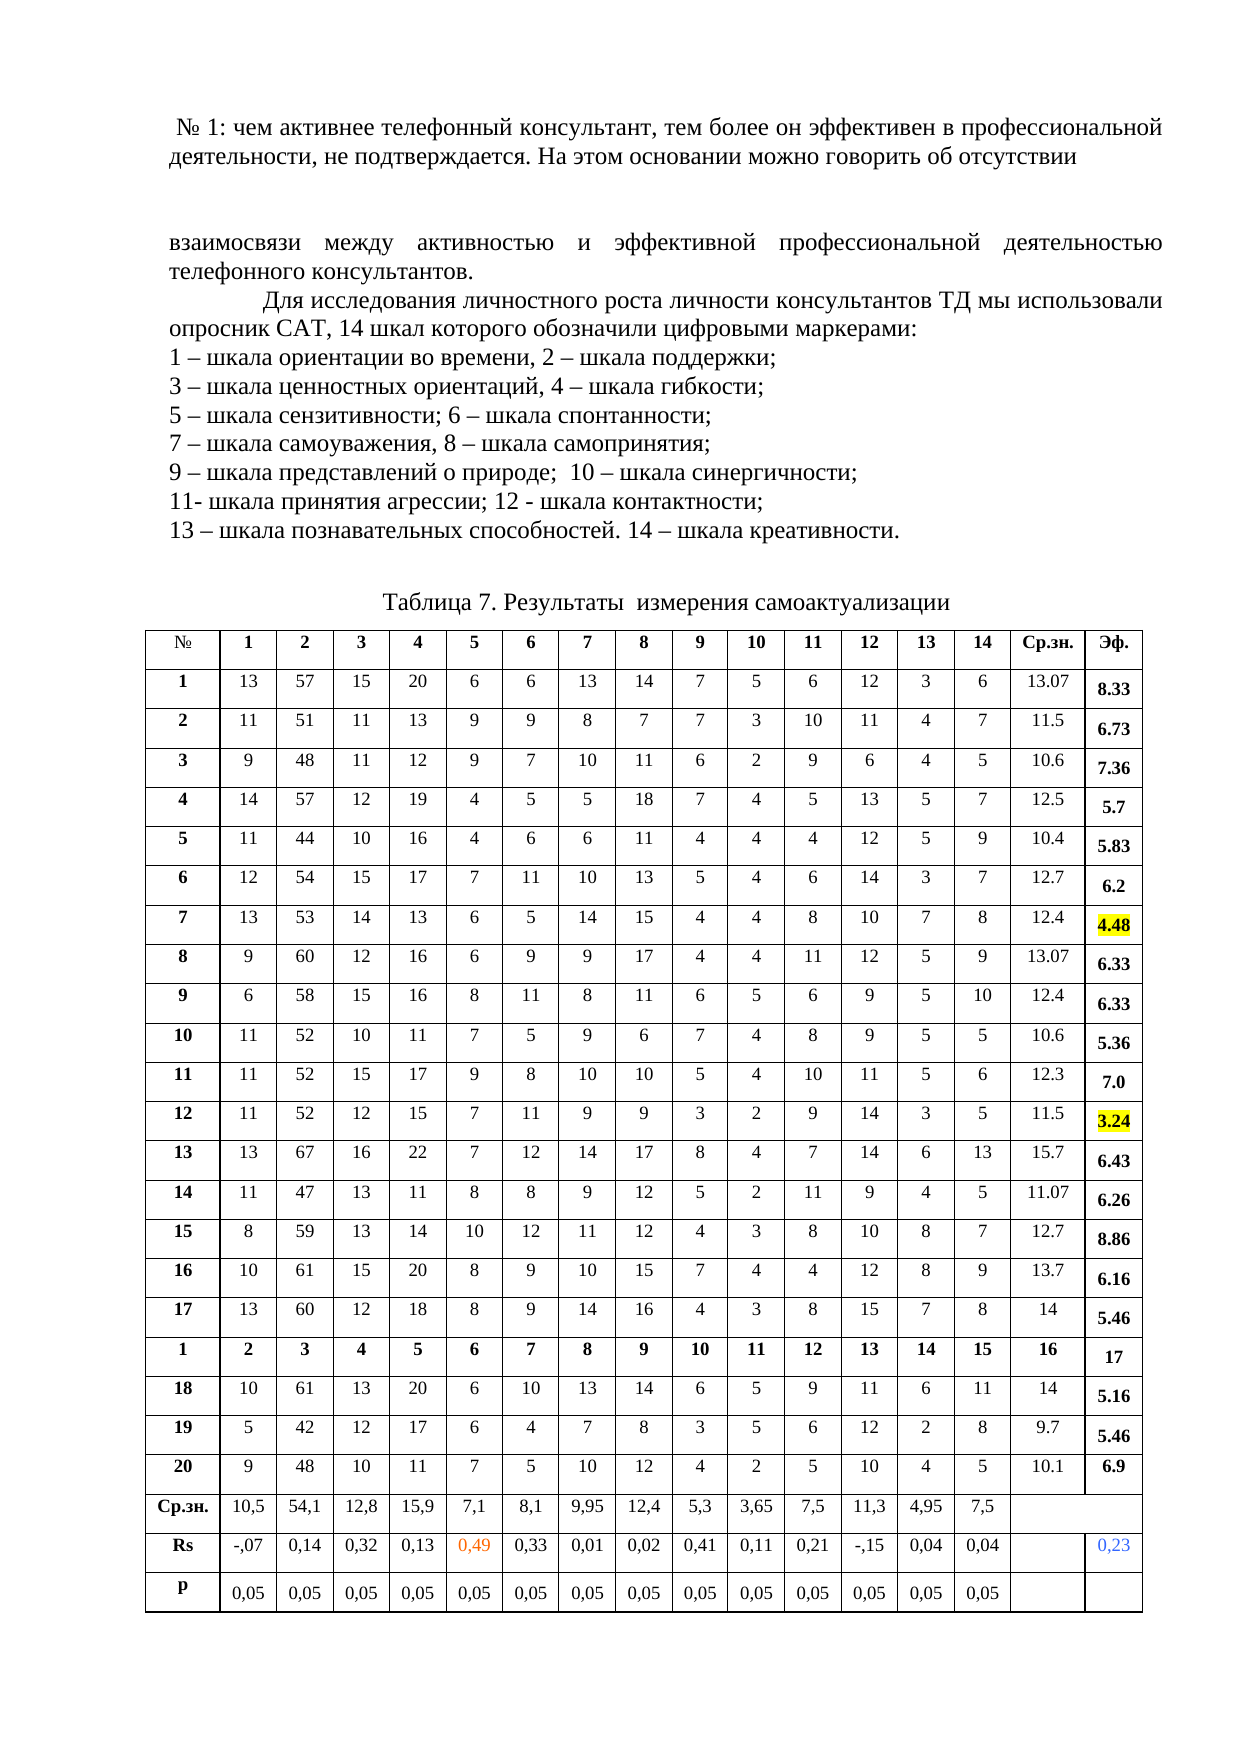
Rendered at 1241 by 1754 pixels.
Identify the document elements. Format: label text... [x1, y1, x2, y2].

table_cell 4 [447, 827, 502, 865]
table_cell 14 [559, 1141, 615, 1179]
table_cell 9 [842, 984, 897, 1022]
table_cell 0,14 [277, 1534, 333, 1572]
table_cell 14 [390, 1220, 446, 1258]
table_cell 8 [503, 1181, 558, 1219]
table_cell 6.33 [1086, 945, 1142, 983]
table_cell 52 [277, 1024, 333, 1062]
table_cell 0,32 [334, 1534, 389, 1572]
table_cell 7.36 [1086, 749, 1142, 787]
table_cell 13 [842, 1338, 897, 1376]
table_cell 8 [898, 1220, 954, 1258]
table_cell 4 [728, 866, 784, 904]
table_cell 8 [559, 1338, 615, 1376]
table_cell 4 [728, 1141, 784, 1179]
table_cell 7 [447, 1141, 502, 1179]
table_cell 15.7 [1011, 1141, 1084, 1179]
table_cell 11.07 [1011, 1181, 1084, 1219]
table_cell 5 [503, 1455, 558, 1494]
table_cell 6.9 [1086, 1455, 1142, 1494]
table_cell 54 [277, 866, 333, 904]
table_cell 9 [221, 749, 276, 787]
table_cell 0,01 [559, 1534, 615, 1572]
table_cell 8 [559, 984, 615, 1022]
table_cell 10 [673, 1338, 727, 1376]
table_cell 4 [503, 1416, 558, 1454]
table_cell 6 [559, 827, 615, 865]
table_cell 0,33 [503, 1534, 558, 1572]
table_cell 7 [955, 866, 1010, 904]
table_cell 13 [334, 1181, 389, 1219]
table_cell 6.43 [1086, 1141, 1142, 1179]
table_cell 12 [842, 945, 897, 983]
table_cell 3 [146, 749, 219, 787]
table_cell 6 [898, 1141, 954, 1179]
table_header 2 [277, 631, 333, 669]
table_cell 14 [559, 906, 615, 944]
table_cell 3 [728, 709, 784, 747]
table_cell 5 [898, 945, 954, 983]
text Таблица 7. Результаты измерения самоактуализации [169, 587, 1163, 615]
table_cell 13 [146, 1141, 219, 1179]
table_cell 3 [277, 1338, 333, 1376]
table_cell 1 [146, 670, 219, 708]
table_cell 4 [728, 1063, 784, 1101]
table_cell 13 [559, 1377, 615, 1415]
table_cell 16 [146, 1259, 219, 1297]
table_cell 9 [559, 945, 615, 983]
table_cell 10.4 [1011, 827, 1084, 865]
table_cell 11 [785, 1181, 841, 1219]
table_cell 6.2 [1086, 866, 1142, 904]
table_cell 67 [277, 1141, 333, 1179]
table_cell 4 [898, 1181, 954, 1219]
table_cell 4,95 [898, 1495, 954, 1533]
table_cell 13 [616, 866, 672, 904]
table_cell 9 [785, 749, 841, 787]
table_cell 7,5 [785, 1495, 841, 1533]
table_cell 15 [334, 866, 389, 904]
table_cell 5 [673, 1063, 727, 1101]
table_cell 4 [334, 1338, 389, 1376]
text 1 – шкала ориентации во времени, 2 – шкала поддержки; [169, 342, 1163, 371]
table_cell 8 [785, 906, 841, 944]
table_cell 6 [898, 1377, 954, 1415]
table_cell 15 [842, 1298, 897, 1337]
table_cell 4 [728, 827, 784, 865]
table_cell 7,1 [447, 1495, 502, 1533]
table_cell 7 [955, 788, 1010, 826]
table_cell 0,05 [673, 1573, 727, 1611]
table_cell 16 [1011, 1338, 1084, 1376]
table_cell 9 [559, 1181, 615, 1219]
table_cell 10 [842, 1220, 897, 1258]
table_cell 17 [616, 945, 672, 983]
table_cell 12.7 [1011, 1220, 1084, 1258]
table_cell 5 [728, 670, 784, 708]
table_cell 12 [334, 1298, 389, 1337]
table_cell 5 [728, 1377, 784, 1415]
table_header № [146, 631, 219, 669]
table_cell 9 [559, 1102, 615, 1140]
table_cell 12 [842, 670, 897, 708]
table_cell 7 [898, 906, 954, 944]
table_cell 8 [447, 1259, 502, 1297]
table_cell 9 [955, 827, 1010, 865]
text 5 – шкала сензитивности; 6 – шкала спонтанности; [169, 400, 1163, 428]
table_cell p [146, 1573, 219, 1611]
table_cell 17 [1086, 1338, 1142, 1376]
table_cell 11 [616, 984, 672, 1022]
table_cell 14 [221, 788, 276, 826]
table_cell 5.36 [1086, 1024, 1142, 1062]
table_cell 11 [559, 1220, 615, 1258]
table_cell 12 [842, 1416, 897, 1454]
table_cell 5 [728, 984, 784, 1022]
table_cell 4 [728, 1259, 784, 1297]
table_cell 14 [1011, 1377, 1084, 1415]
table_cell 10 [559, 749, 615, 787]
table_cell 15 [146, 1220, 219, 1258]
table_cell 9 [842, 1181, 897, 1219]
table_cell 12.4 [1011, 906, 1084, 944]
table_cell 12 [390, 749, 446, 787]
table_cell 0,04 [898, 1534, 954, 1572]
table_cell 3 [898, 1102, 954, 1140]
table_cell 7 [616, 709, 672, 747]
table_cell 3 [898, 670, 954, 708]
table_cell Ср.зн. [146, 1495, 219, 1533]
table_cell 9 [785, 1102, 841, 1140]
table_cell 10 [221, 1377, 276, 1415]
table_cell 4 [898, 749, 954, 787]
table_cell 13 [559, 670, 615, 708]
table_cell 6 [503, 827, 558, 865]
table_cell 10.6 [1011, 1024, 1084, 1062]
table_cell 8,1 [503, 1495, 558, 1533]
table_cell 5 [221, 1416, 276, 1454]
table_cell Rs [146, 1534, 219, 1572]
table_cell 6 [447, 670, 502, 708]
table_cell 1 [146, 1338, 219, 1376]
table_cell 5 [955, 749, 1010, 787]
table_cell 6 [955, 670, 1010, 708]
table_cell 9 [221, 945, 276, 983]
table_cell 15 [334, 1063, 389, 1101]
table_cell 4.48 [1086, 906, 1142, 944]
table_cell 10 [955, 984, 1010, 1022]
table_cell 53 [277, 906, 333, 944]
table_cell 12.5 [1011, 788, 1084, 826]
table_cell 9 [503, 945, 558, 983]
table_header 12 [842, 631, 897, 669]
table_cell 7 [955, 709, 1010, 747]
table_cell 11 [390, 1181, 446, 1219]
table_cell 9 [447, 1063, 502, 1101]
table_cell 12,8 [334, 1495, 389, 1533]
table_header 1 [221, 631, 276, 669]
table_cell 4 [728, 906, 784, 944]
table_cell 16 [390, 984, 446, 1022]
table_cell 10,5 [221, 1495, 276, 1533]
table_cell 6 [673, 1377, 727, 1415]
table_cell 11 [842, 709, 897, 747]
table_cell 5 [898, 827, 954, 865]
text 7 – шкала самоуважения, 8 – шкала самопринятия; [169, 428, 1163, 457]
table_cell 13.07 [1011, 670, 1084, 708]
table_cell 0,02 [616, 1534, 672, 1572]
table_cell 11 [221, 1102, 276, 1140]
table_cell 5 [503, 906, 558, 944]
table_cell 0,05 [842, 1573, 897, 1611]
table_cell 9,95 [559, 1495, 615, 1533]
table_cell 4 [728, 1024, 784, 1062]
table_cell 11.5 [1011, 709, 1084, 747]
table_cell 8 [503, 1063, 558, 1101]
table_cell 14 [146, 1181, 219, 1219]
table_cell 5.46 [1086, 1416, 1142, 1454]
table_cell 9 [503, 709, 558, 747]
table_header 6 [503, 631, 558, 669]
table_cell 4 [728, 788, 784, 826]
table_cell 14 [842, 866, 897, 904]
table_cell 5.7 [1086, 788, 1142, 826]
table_cell 3 [898, 866, 954, 904]
table_cell 3,65 [728, 1495, 784, 1533]
table_cell 0,49 [447, 1534, 502, 1572]
table_cell 5 [898, 1024, 954, 1062]
table_cell 11 [146, 1063, 219, 1101]
table_cell 12.4 [1011, 984, 1084, 1022]
table_cell 15 [955, 1338, 1010, 1376]
text взаимосвязи между активностью и эффективной профессиональной деятельностью телефонного консультантов. [169, 227, 1163, 285]
table_cell 4 [673, 827, 727, 865]
table_cell 7 [673, 709, 727, 747]
table_cell 15 [334, 1259, 389, 1297]
table_cell 4 [673, 1455, 727, 1494]
table_cell 9 [146, 984, 219, 1022]
table_cell 13 [390, 709, 446, 747]
table_cell 60 [277, 945, 333, 983]
table_cell 11.5 [1011, 1102, 1084, 1140]
table_cell 10 [616, 1063, 672, 1101]
table_cell [1011, 1495, 1142, 1533]
table_cell 12 [146, 1102, 219, 1140]
table_cell 5 [785, 788, 841, 826]
table_cell 7 [503, 1338, 558, 1376]
table_cell 8 [955, 1416, 1010, 1454]
table_cell 13 [221, 670, 276, 708]
table_cell 5 [898, 1063, 954, 1101]
table_cell [1086, 1573, 1142, 1611]
table_cell 0,05 [447, 1573, 502, 1611]
table_cell 0,41 [673, 1534, 727, 1572]
table_cell 3 [728, 1220, 784, 1258]
table_cell 6 [785, 866, 841, 904]
table_cell 59 [277, 1220, 333, 1258]
table_cell 12 [503, 1141, 558, 1179]
table_header 4 [390, 631, 446, 669]
table_cell 11 [221, 709, 276, 747]
table_cell 10 [221, 1259, 276, 1297]
table_cell 20 [390, 1377, 446, 1415]
table_cell 15 [334, 984, 389, 1022]
table_cell 17 [616, 1141, 672, 1179]
table_cell 11 [955, 1377, 1010, 1415]
table_cell 3 [673, 1102, 727, 1140]
table_cell 13 [221, 906, 276, 944]
text 3 – шкала ценностных ориентаций, 4 – шкала гибкости; [169, 371, 1163, 400]
table_cell 8 [559, 709, 615, 747]
table_cell 11 [334, 709, 389, 747]
table_cell 7 [785, 1141, 841, 1179]
table_cell 9 [503, 1259, 558, 1297]
table_cell 6 [447, 1416, 502, 1454]
table_cell 7,5 [955, 1495, 1010, 1533]
table_cell 2 [728, 1181, 784, 1219]
table_cell 13 [221, 1298, 276, 1337]
table_cell 10.6 [1011, 749, 1084, 787]
table_cell 10 [842, 906, 897, 944]
table_cell 0,05 [785, 1573, 841, 1611]
table_cell 4 [785, 1259, 841, 1297]
table_cell 48 [277, 749, 333, 787]
table_cell 14 [334, 906, 389, 944]
table_cell 6 [447, 945, 502, 983]
table_cell 7 [503, 749, 558, 787]
table_cell 0,05 [334, 1573, 389, 1611]
table_cell 8 [616, 1416, 672, 1454]
table_cell 10 [785, 709, 841, 747]
table_cell 12 [503, 1220, 558, 1258]
text Для исследования личностного роста личности консультантов ТД мы использовали опросник САТ, 14 шкал которого обозначили цифровыми маркерами: [169, 285, 1163, 342]
table_cell 8 [785, 1024, 841, 1062]
table_cell 9 [842, 1024, 897, 1062]
table_cell 57 [277, 670, 333, 708]
table_cell 13.7 [1011, 1259, 1084, 1297]
table_cell 0,05 [616, 1573, 672, 1611]
table_cell 7 [673, 670, 727, 708]
table_cell 3 [728, 1298, 784, 1337]
table_cell 0,23 [1086, 1534, 1142, 1572]
table_cell 10 [559, 1063, 615, 1101]
table_cell 7 [146, 906, 219, 944]
table_cell 17 [390, 866, 446, 904]
table_cell 7 [559, 1416, 615, 1454]
table_cell 8 [785, 1298, 841, 1337]
table_cell 10 [842, 1455, 897, 1494]
table_cell [1011, 1534, 1084, 1572]
table_cell 0,21 [785, 1534, 841, 1572]
table_cell 0,05 [955, 1573, 1010, 1611]
text 11- шкала принятия агрессии; 12 - шкала контактности; [169, 486, 1163, 515]
table_cell 2 [728, 1455, 784, 1494]
table_cell 6.16 [1086, 1259, 1142, 1297]
table_cell 13 [334, 1220, 389, 1258]
table_cell 12 [334, 1102, 389, 1140]
table_cell 9 [221, 1455, 276, 1494]
table_cell 5 [503, 788, 558, 826]
table_cell 14 [842, 1102, 897, 1140]
table_cell 8 [898, 1259, 954, 1297]
table_cell 17 [390, 1416, 446, 1454]
table_cell 6.26 [1086, 1181, 1142, 1219]
table_cell 14 [616, 670, 672, 708]
table_cell 4 [673, 1220, 727, 1258]
table_cell 10 [334, 1455, 389, 1494]
table_cell 5 [673, 866, 727, 904]
table_cell 9 [447, 709, 502, 747]
table_cell 0,11 [728, 1534, 784, 1572]
table_cell 9 [616, 1102, 672, 1140]
table_cell 0,05 [898, 1573, 954, 1611]
table_cell 10 [785, 1063, 841, 1101]
table_cell 6 [146, 866, 219, 904]
table_cell 52 [277, 1102, 333, 1140]
table_cell 5 [955, 1181, 1010, 1219]
table_cell 13 [221, 1141, 276, 1179]
table_cell 10 [559, 1259, 615, 1297]
table_cell 12 [334, 945, 389, 983]
table_cell 16 [334, 1141, 389, 1179]
table_cell 11 [221, 1024, 276, 1062]
table_cell 6.33 [1086, 984, 1142, 1022]
table_cell 6 [447, 1377, 502, 1415]
table_cell 20 [146, 1455, 219, 1494]
table_cell 5 [390, 1338, 446, 1376]
table_cell 58 [277, 984, 333, 1022]
table_cell 10 [334, 1024, 389, 1062]
table_cell 10.1 [1011, 1455, 1084, 1494]
table_cell 48 [277, 1455, 333, 1494]
table_cell 11 [842, 1063, 897, 1101]
table_cell 11 [616, 749, 672, 787]
table_cell 60 [277, 1298, 333, 1337]
table_cell 11 [221, 827, 276, 865]
table_cell 11 [842, 1377, 897, 1415]
table_cell 5.83 [1086, 827, 1142, 865]
table_cell 9 [559, 1024, 615, 1062]
table_cell 8 [221, 1220, 276, 1258]
table_cell 10 [559, 1455, 615, 1494]
table_cell 8.86 [1086, 1220, 1142, 1258]
table_cell 9 [955, 945, 1010, 983]
table_cell 5 [673, 1181, 727, 1219]
table_cell 13 [390, 906, 446, 944]
table_cell 9.7 [1011, 1416, 1084, 1454]
table_cell 3 [673, 1416, 727, 1454]
table_cell 51 [277, 709, 333, 747]
table_cell 13.07 [1011, 945, 1084, 983]
table_header 11 [785, 631, 841, 669]
table_cell 6 [842, 749, 897, 787]
table_cell 12 [842, 1259, 897, 1297]
table_cell 14 [898, 1338, 954, 1376]
table_header 9 [673, 631, 727, 669]
table_cell 0,05 [390, 1573, 446, 1611]
table_cell 15 [616, 906, 672, 944]
table_cell 9 [616, 1338, 672, 1376]
table_cell 16 [616, 1298, 672, 1337]
table_cell 7 [447, 1455, 502, 1494]
text 9 – шкала представлений о природе; 10 – шкала синергичности; [169, 457, 1163, 486]
table_cell 4 [728, 945, 784, 983]
table_cell 42 [277, 1416, 333, 1454]
table_cell 7 [673, 1259, 727, 1297]
table_cell 7 [955, 1220, 1010, 1258]
table_cell 12 [334, 788, 389, 826]
table_cell 6 [673, 984, 727, 1022]
table_cell 11 [221, 1181, 276, 1219]
table_cell 3.24 [1086, 1102, 1142, 1140]
table_cell 14 [616, 1377, 672, 1415]
table_cell 10 [334, 827, 389, 865]
table_cell -,07 [221, 1534, 276, 1572]
table_cell 0,05 [503, 1573, 558, 1611]
table_cell 15 [616, 1259, 672, 1297]
table_cell 4 [785, 827, 841, 865]
table_cell 8 [785, 1220, 841, 1258]
table_cell 6 [785, 984, 841, 1022]
table_cell 11 [728, 1338, 784, 1376]
table_cell 5 [955, 1024, 1010, 1062]
table_cell 52 [277, 1063, 333, 1101]
table_header Ср.зн. [1011, 631, 1084, 669]
table_cell 10 [559, 866, 615, 904]
table_cell 7.0 [1086, 1063, 1142, 1101]
table_cell 0,05 [728, 1573, 784, 1611]
table_cell 7 [447, 1102, 502, 1140]
table_cell 9 [785, 1377, 841, 1415]
table_cell 10 [146, 1024, 219, 1062]
table_cell 5 [728, 1416, 784, 1454]
table_cell 6 [785, 1416, 841, 1454]
table_cell 11 [503, 984, 558, 1022]
table_cell 5 [898, 788, 954, 826]
table_cell 12 [221, 866, 276, 904]
text 13 – шкала познавательных способностей. 14 – шкала креативности. [169, 515, 1163, 543]
table_cell 0,05 [559, 1573, 615, 1611]
table_header 10 [728, 631, 784, 669]
table_cell 9 [955, 1259, 1010, 1297]
table_cell 7 [447, 1024, 502, 1062]
table_cell 5 [146, 827, 219, 865]
table_cell 15 [334, 670, 389, 708]
table_cell 5 [559, 788, 615, 826]
table_cell 5.16 [1086, 1377, 1142, 1415]
table_cell 18 [146, 1377, 219, 1415]
table_cell 13 [334, 1377, 389, 1415]
table_cell 2 [728, 749, 784, 787]
table_cell 12,4 [616, 1495, 672, 1533]
table_cell 8 [673, 1141, 727, 1179]
table_cell 6 [673, 749, 727, 787]
table_cell 8.33 [1086, 670, 1142, 708]
table_cell 19 [146, 1416, 219, 1454]
table_cell 12 [616, 1181, 672, 1219]
table_header 3 [334, 631, 389, 669]
table_cell 11 [503, 866, 558, 904]
table_cell 5,3 [673, 1495, 727, 1533]
table_cell 4 [673, 1298, 727, 1337]
table_header 5 [447, 631, 502, 669]
table_cell 44 [277, 827, 333, 865]
table_cell 11,3 [842, 1495, 897, 1533]
table_cell 11 [503, 1102, 558, 1140]
table_cell 4 [146, 788, 219, 826]
table_cell -,15 [842, 1534, 897, 1572]
table_cell 0,04 [955, 1534, 1010, 1572]
table_cell 14 [1011, 1298, 1084, 1337]
table_cell 20 [390, 670, 446, 708]
table_cell 6 [447, 1338, 502, 1376]
table_cell 4 [673, 906, 727, 944]
table_cell 10 [447, 1220, 502, 1258]
table_cell 6.73 [1086, 709, 1142, 747]
table_cell 8 [955, 1298, 1010, 1337]
table_cell 11 [390, 1455, 446, 1494]
table_cell 17 [146, 1298, 219, 1337]
table_cell 57 [277, 788, 333, 826]
table_cell 19 [390, 788, 446, 826]
table_cell 7 [673, 788, 727, 826]
table_cell 11 [616, 827, 672, 865]
table_cell 6 [955, 1063, 1010, 1101]
table_cell 6 [221, 984, 276, 1022]
table_cell 18 [390, 1298, 446, 1337]
table_cell 11 [221, 1063, 276, 1101]
table_cell 18 [616, 788, 672, 826]
table_cell 12 [616, 1455, 672, 1494]
table_cell 22 [390, 1141, 446, 1179]
table_cell 12 [334, 1416, 389, 1454]
table_header Эф. [1086, 631, 1142, 669]
table_cell 5 [785, 1455, 841, 1494]
table_cell 20 [390, 1259, 446, 1297]
table_cell 8 [447, 984, 502, 1022]
table_cell 0,05 [277, 1573, 333, 1611]
table_cell 5 [955, 1455, 1010, 1494]
table_cell 61 [277, 1377, 333, 1415]
table_cell 15 [390, 1102, 446, 1140]
text № 1: чем активнее телефонный консультант, тем более он эффективен в профессиональной деятельности, не подтверждается. На этом основании можно говорить об отсутствии [169, 112, 1163, 170]
table_cell 2 [221, 1338, 276, 1376]
table_cell 6 [503, 670, 558, 708]
table_cell 8 [447, 1298, 502, 1337]
table_cell 6 [447, 906, 502, 944]
table_cell 2 [146, 709, 219, 747]
table_cell 4 [673, 945, 727, 983]
table_cell 9 [447, 749, 502, 787]
table_cell [1011, 1573, 1084, 1611]
table_cell 8 [955, 906, 1010, 944]
table_cell 2 [728, 1102, 784, 1140]
table_cell 11 [334, 749, 389, 787]
table_cell 8 [146, 945, 219, 983]
table_cell 9 [503, 1298, 558, 1337]
table_cell 7 [673, 1024, 727, 1062]
table_cell 17 [390, 1063, 446, 1101]
table_cell 61 [277, 1259, 333, 1297]
table_cell 14 [842, 1141, 897, 1179]
table_cell 2 [898, 1416, 954, 1454]
table_cell 14 [559, 1298, 615, 1337]
table_header 13 [898, 631, 954, 669]
table_cell 4 [898, 709, 954, 747]
table_cell 54,1 [277, 1495, 333, 1533]
table_cell 5.46 [1086, 1298, 1142, 1337]
table_cell 16 [390, 945, 446, 983]
table_cell 5 [503, 1024, 558, 1062]
table_header 8 [616, 631, 672, 669]
table_cell 0,05 [221, 1573, 276, 1611]
table_cell 4 [898, 1455, 954, 1494]
table_cell 6 [616, 1024, 672, 1062]
table_cell 12.3 [1011, 1063, 1084, 1101]
table_cell 0,13 [390, 1534, 446, 1572]
table_cell 11 [785, 945, 841, 983]
table_cell 16 [390, 827, 446, 865]
table_cell 12 [616, 1220, 672, 1258]
table_cell 6 [785, 670, 841, 708]
table_cell 4 [447, 788, 502, 826]
table_cell 13 [955, 1141, 1010, 1179]
table_header 7 [559, 631, 615, 669]
table_cell 12.7 [1011, 866, 1084, 904]
table_cell 7 [898, 1298, 954, 1337]
table_cell 12 [842, 827, 897, 865]
table_cell 13 [842, 788, 897, 826]
table_header 14 [955, 631, 1010, 669]
table_cell 11 [390, 1024, 446, 1062]
table_cell 12 [785, 1338, 841, 1376]
table_cell 5 [898, 984, 954, 1022]
table_cell 8 [447, 1181, 502, 1219]
table_cell 10 [503, 1377, 558, 1415]
table_cell 47 [277, 1181, 333, 1219]
table_cell 5 [955, 1102, 1010, 1140]
table_cell 7 [447, 866, 502, 904]
table_cell 15,9 [390, 1495, 446, 1533]
